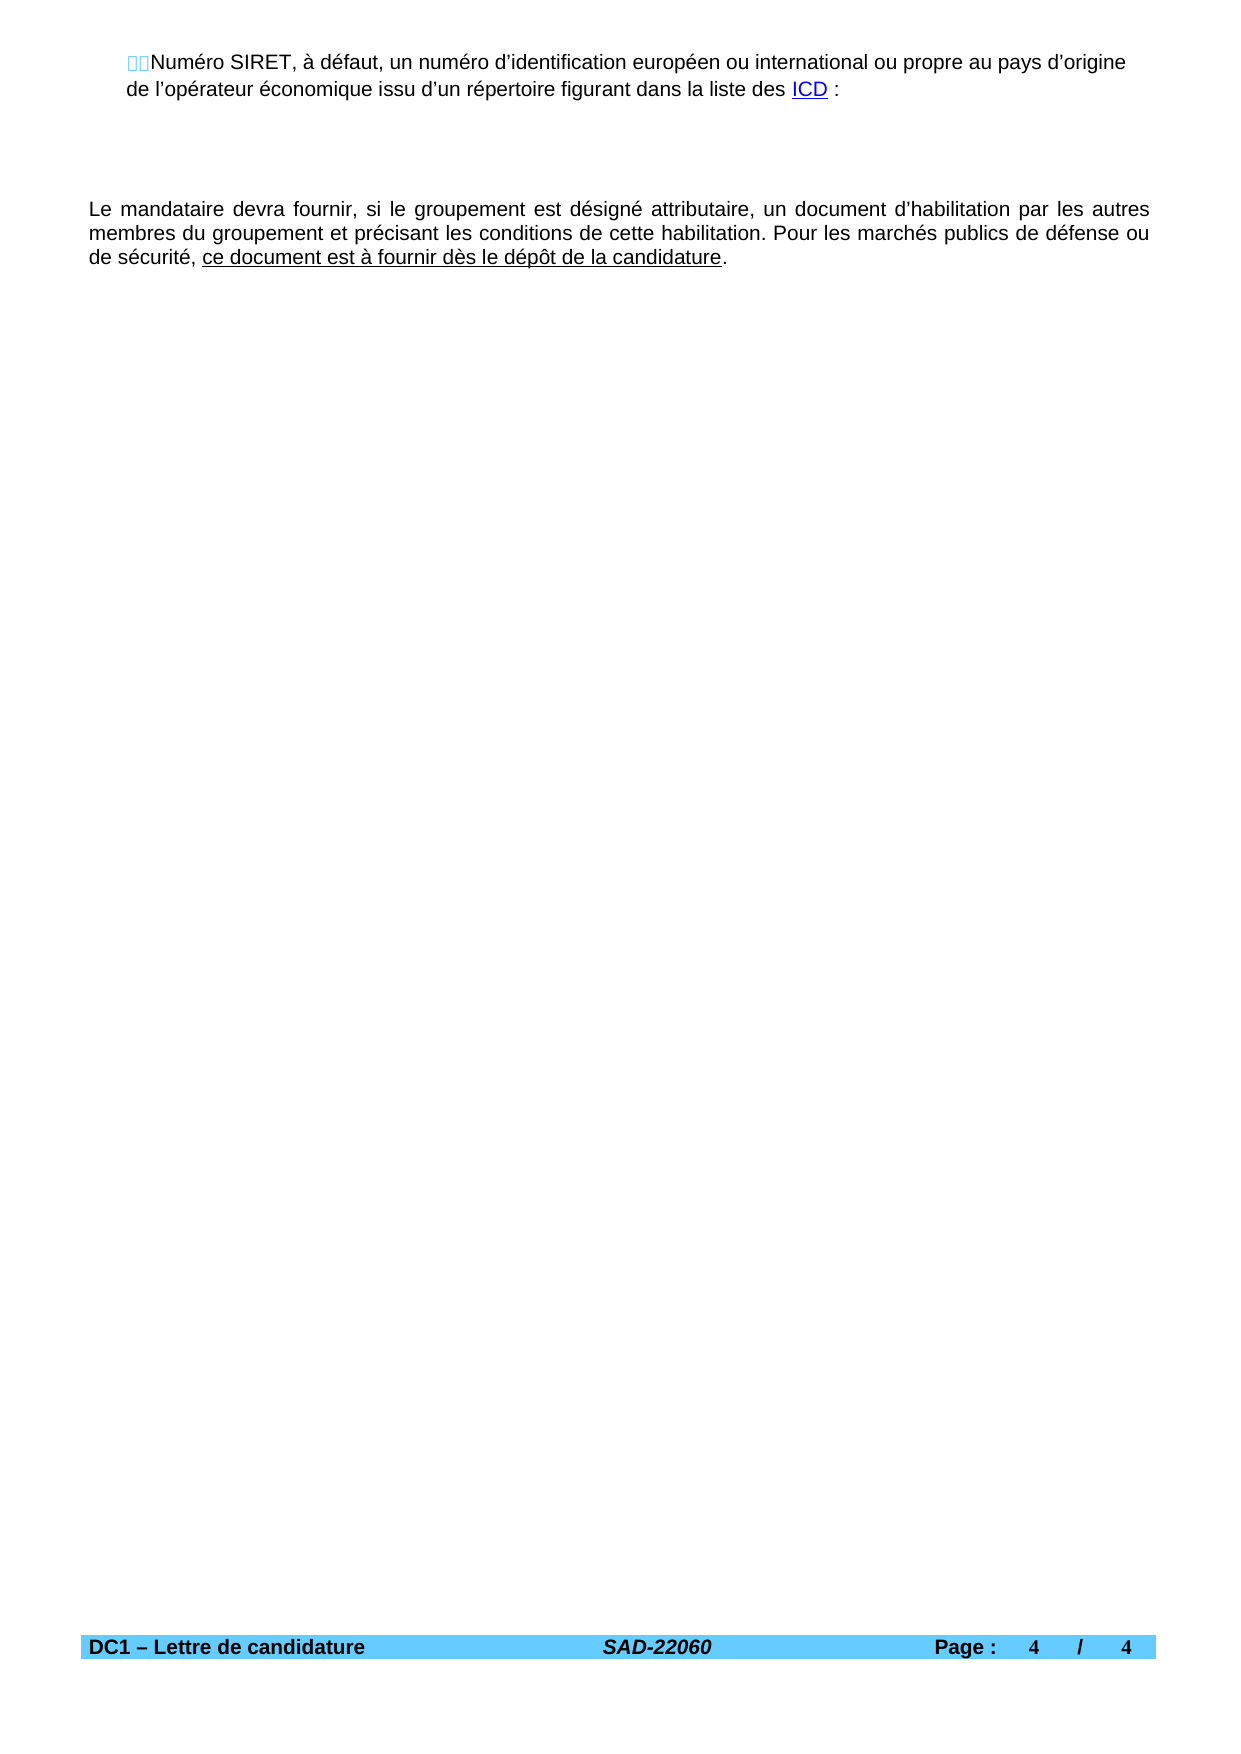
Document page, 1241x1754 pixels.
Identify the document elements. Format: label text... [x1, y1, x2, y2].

text Le mandataire devra fournir, si le groupement est désigné attributaire, un document d’habilitation par les autres membres du groupement et précisant les conditions de cette habilitation. Pour les marchés publics de défense ou de sécurité, ce document est à fournir dès le dépôt de la candidature. [89, 197, 1152, 269]
text Numéro SIRET, à défaut, un numéro d’identification européen ou international ou propre au pays d’origine de l’opérateur économique issu d’un répertoire figurant dans la liste des ICD : [126, 47, 1152, 101]
